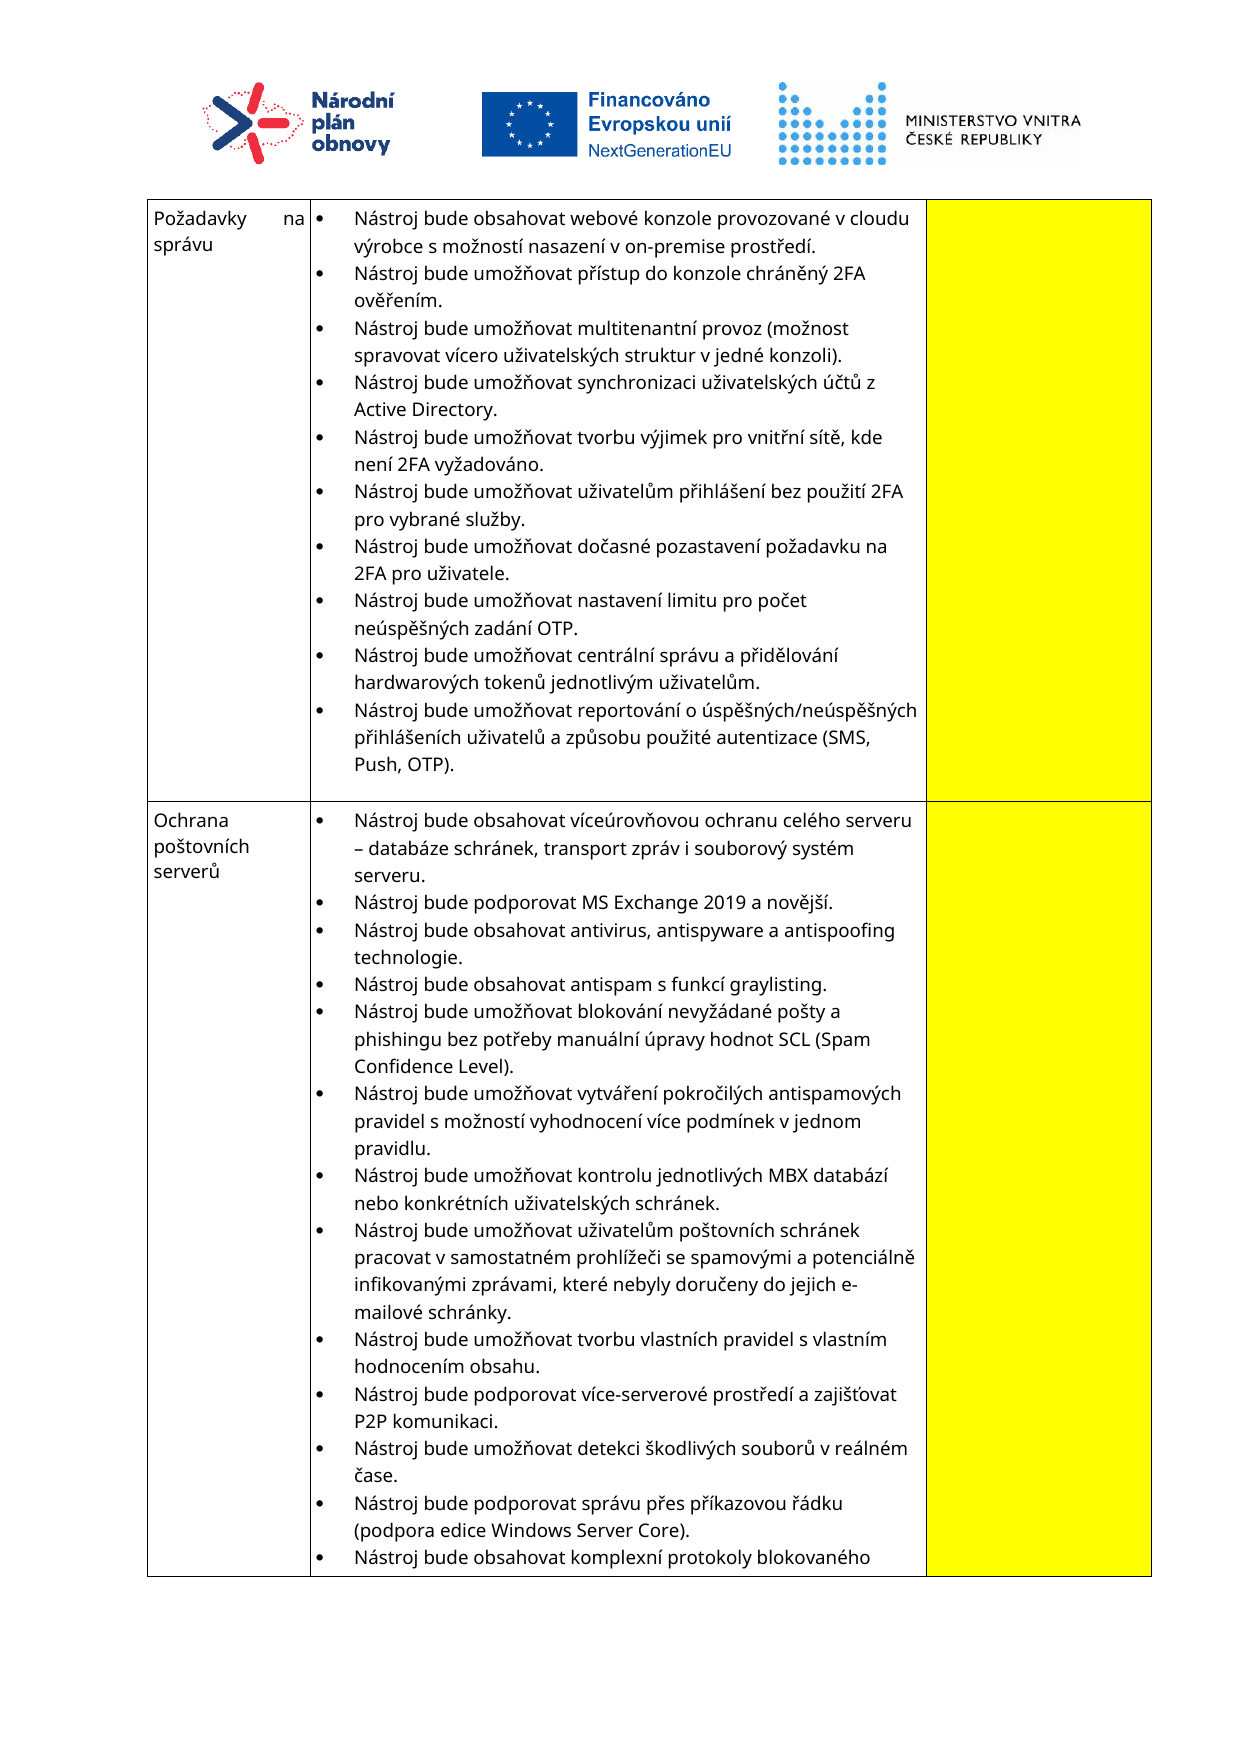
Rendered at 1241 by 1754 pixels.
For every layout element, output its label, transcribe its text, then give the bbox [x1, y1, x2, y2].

table_cell Ochrana poštovních serverů [148, 802, 310, 1576]
picture [473, 86, 748, 161]
picture [190, 73, 412, 174]
table_cell Nástroj bude obsahovat webové konzole provozované v cloudu výrobce s možností nasazení v on-premise prostředí. Nástroj bude umožňovat přístup do konzole chráněný 2FA ověřením. Nástroj bude umožňovat multitenantní provoz (možnost spravovat vícero uživatelských struktur v jedné konzoli). Nástroj bude umožňovat synchronizaci uživatelských účtů z Active Directory. Nástroj bude umožňovat tvorbu výjimek pro vnitřní sítě, kde není 2FA vyžadováno. Nástroj bude umožňovat uživatelům přihlášení bez použití 2FA pro vybrané služby. Nástroj bude umožňovat dočasné pozastavení požadavku na 2FA pro uživatele. Nástroj bude umožňovat nastavení limitu pro počet neúspěšných zadání OTP. Nástroj bude umožňovat centrální správu a přidělování hardwarových tokenů jednotlivým uživatelům. Nástroj bude umožňovat reportování o úspěšných/neúspěšných přihlášeních uživatelů a způsobu použité autentizace (SMS, Push, OTP). [311, 200, 926, 801]
table_cell [927, 200, 1151, 801]
table_cell Požadavky na správu [148, 200, 310, 801]
table_cell [927, 802, 1151, 1576]
picture [778, 82, 1081, 165]
